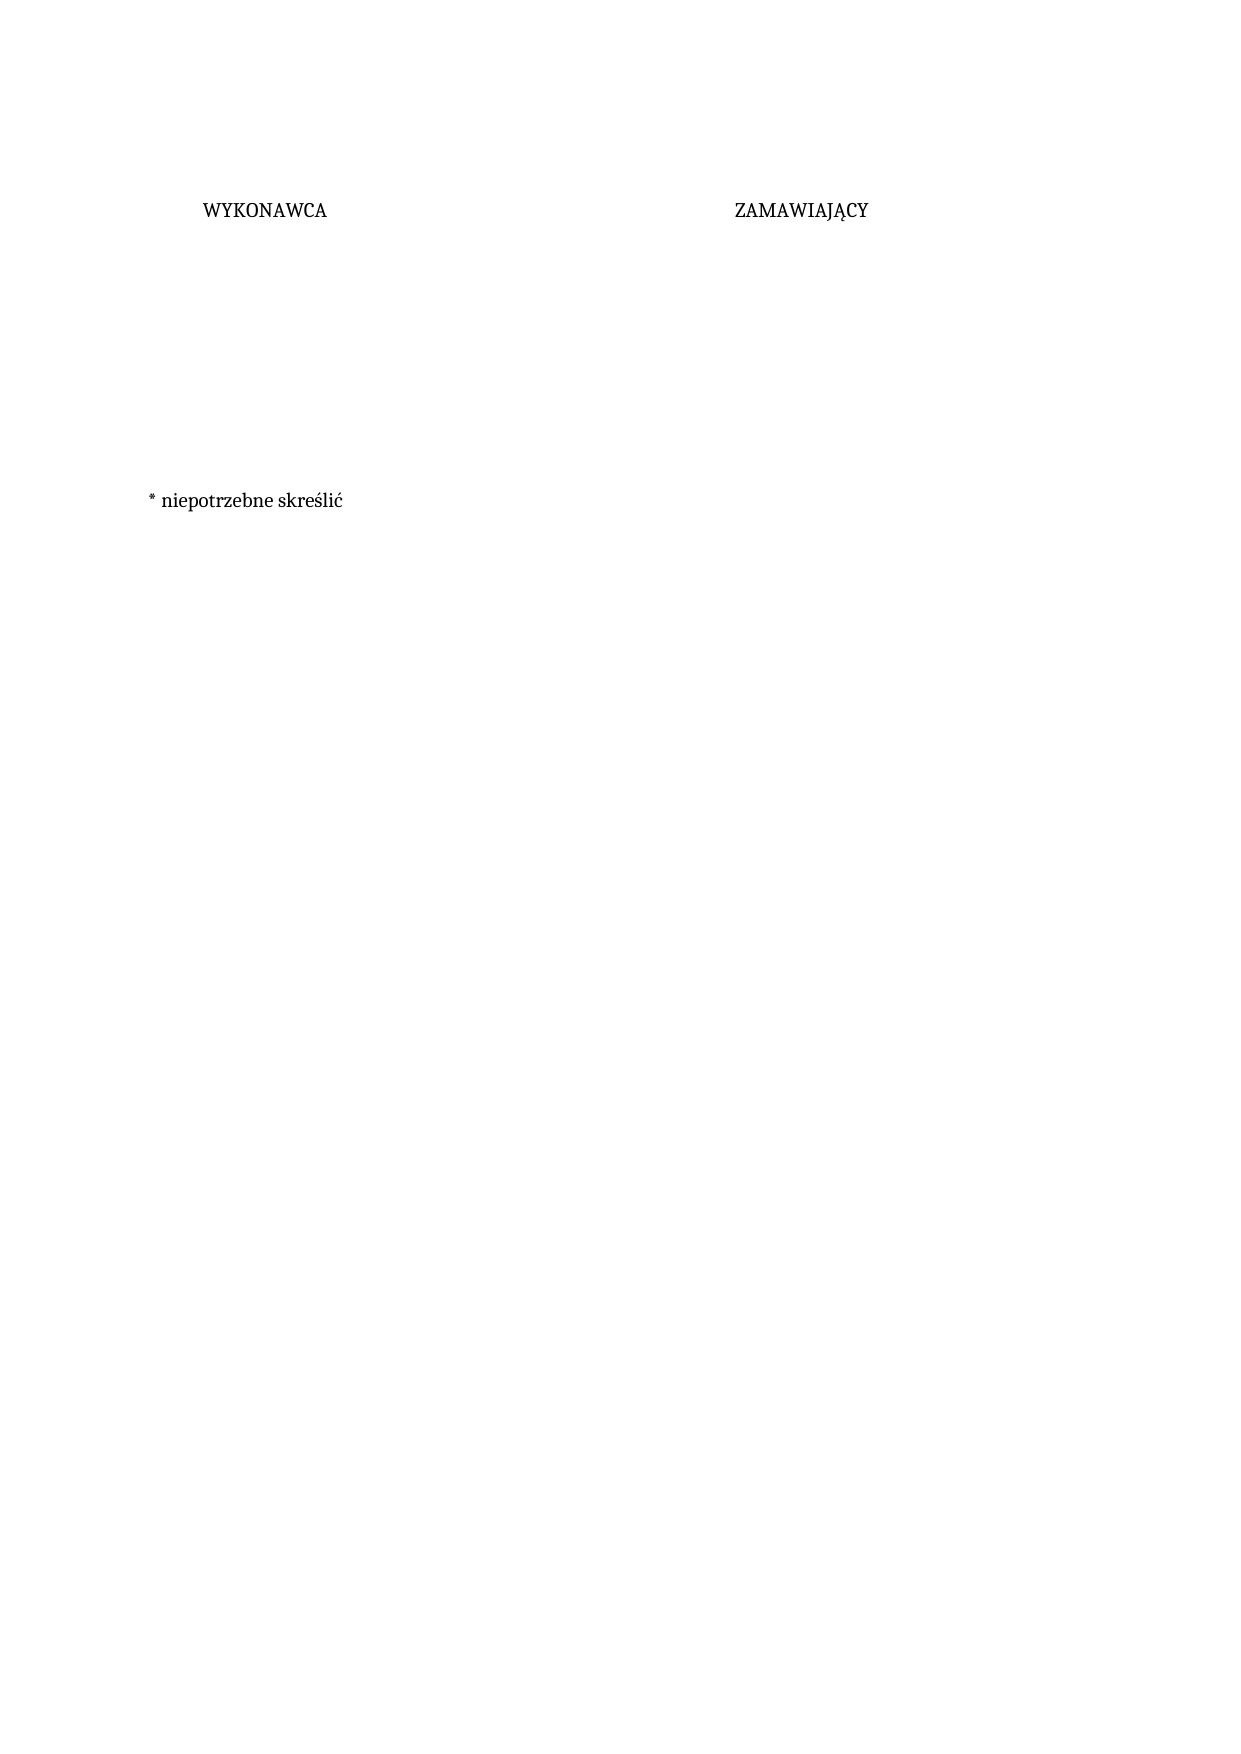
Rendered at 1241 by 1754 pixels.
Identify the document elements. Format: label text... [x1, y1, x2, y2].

text * niepotrzebne skreślić [148, 489, 1093, 513]
text WYKONAWCA ZAMAWIAJĄCY [148, 199, 1093, 223]
